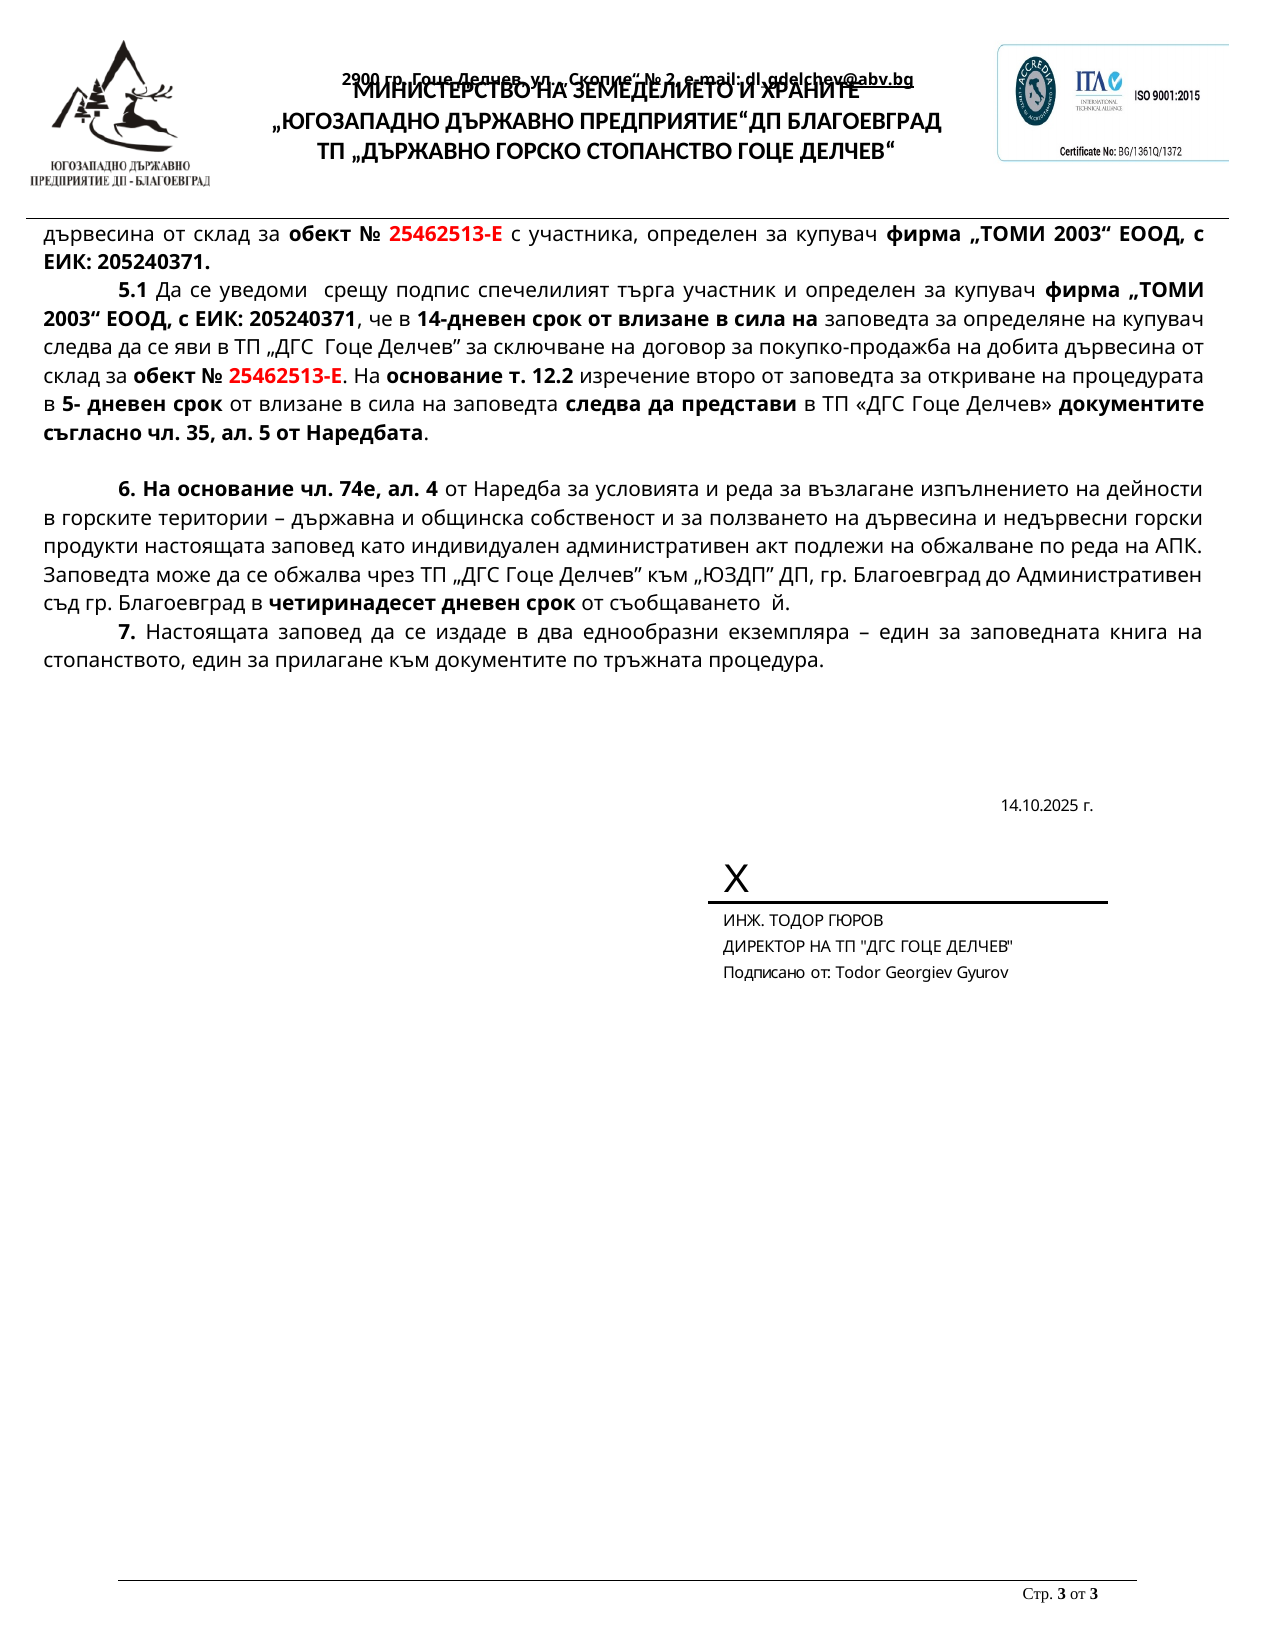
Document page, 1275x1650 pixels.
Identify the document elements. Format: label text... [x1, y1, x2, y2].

text 6. На основание чл. 74е, ал. 4 от Наредба за условията и реда за възлагане изпълнението на дейности в горските територии – държавна и общинска собственост и за ползването на дървесина и недървесни горски продукти настоящата заповед като индивидуален административен акт подлежи на обжалване по реда на АПК. Заповедта може да се обжалва чрез ТП „ДГС Гоце Делчев” към „ЮЗДП” ДП, гр. Благоевград до Административен съд гр. Благоевград в четиринадесет дневен срок от съобщаването й. [43, 474, 1204, 617]
picture [30, 40, 210, 187]
picture [993, 40, 1229, 164]
text 5.1 Да се уведоми срещу подпис спечелилият търга участник и определен за купувач фирма „ТОМИ 2003“ ЕООД, с ЕИК: 205240371, че в 14-дневен срок от влизане в сила на заповедта за определяне на купувач следва да се яви в ТП „ДГС Гоце Делчев” за сключване на договор за покупко-продажба на добита дървесина от склад за обект № 25462513-Е. На основание т. 12.2 изречение второ от заповедта за откриване на процедурата в 5- дневен срок от влизане в сила на заповедта следва да представи в ТП «ДГС Гоце Делчев» документите съгласно чл. 35, ал. 5 от Наредбата. [43, 276, 1204, 446]
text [43, 90, 1204, 218]
text 7. Настоящата заповед да се издаде в два еднообразни екземпляра – един за заповедната книга на стопанството, един за прилагане към документите по тръжната процедура. [43, 617, 1204, 674]
